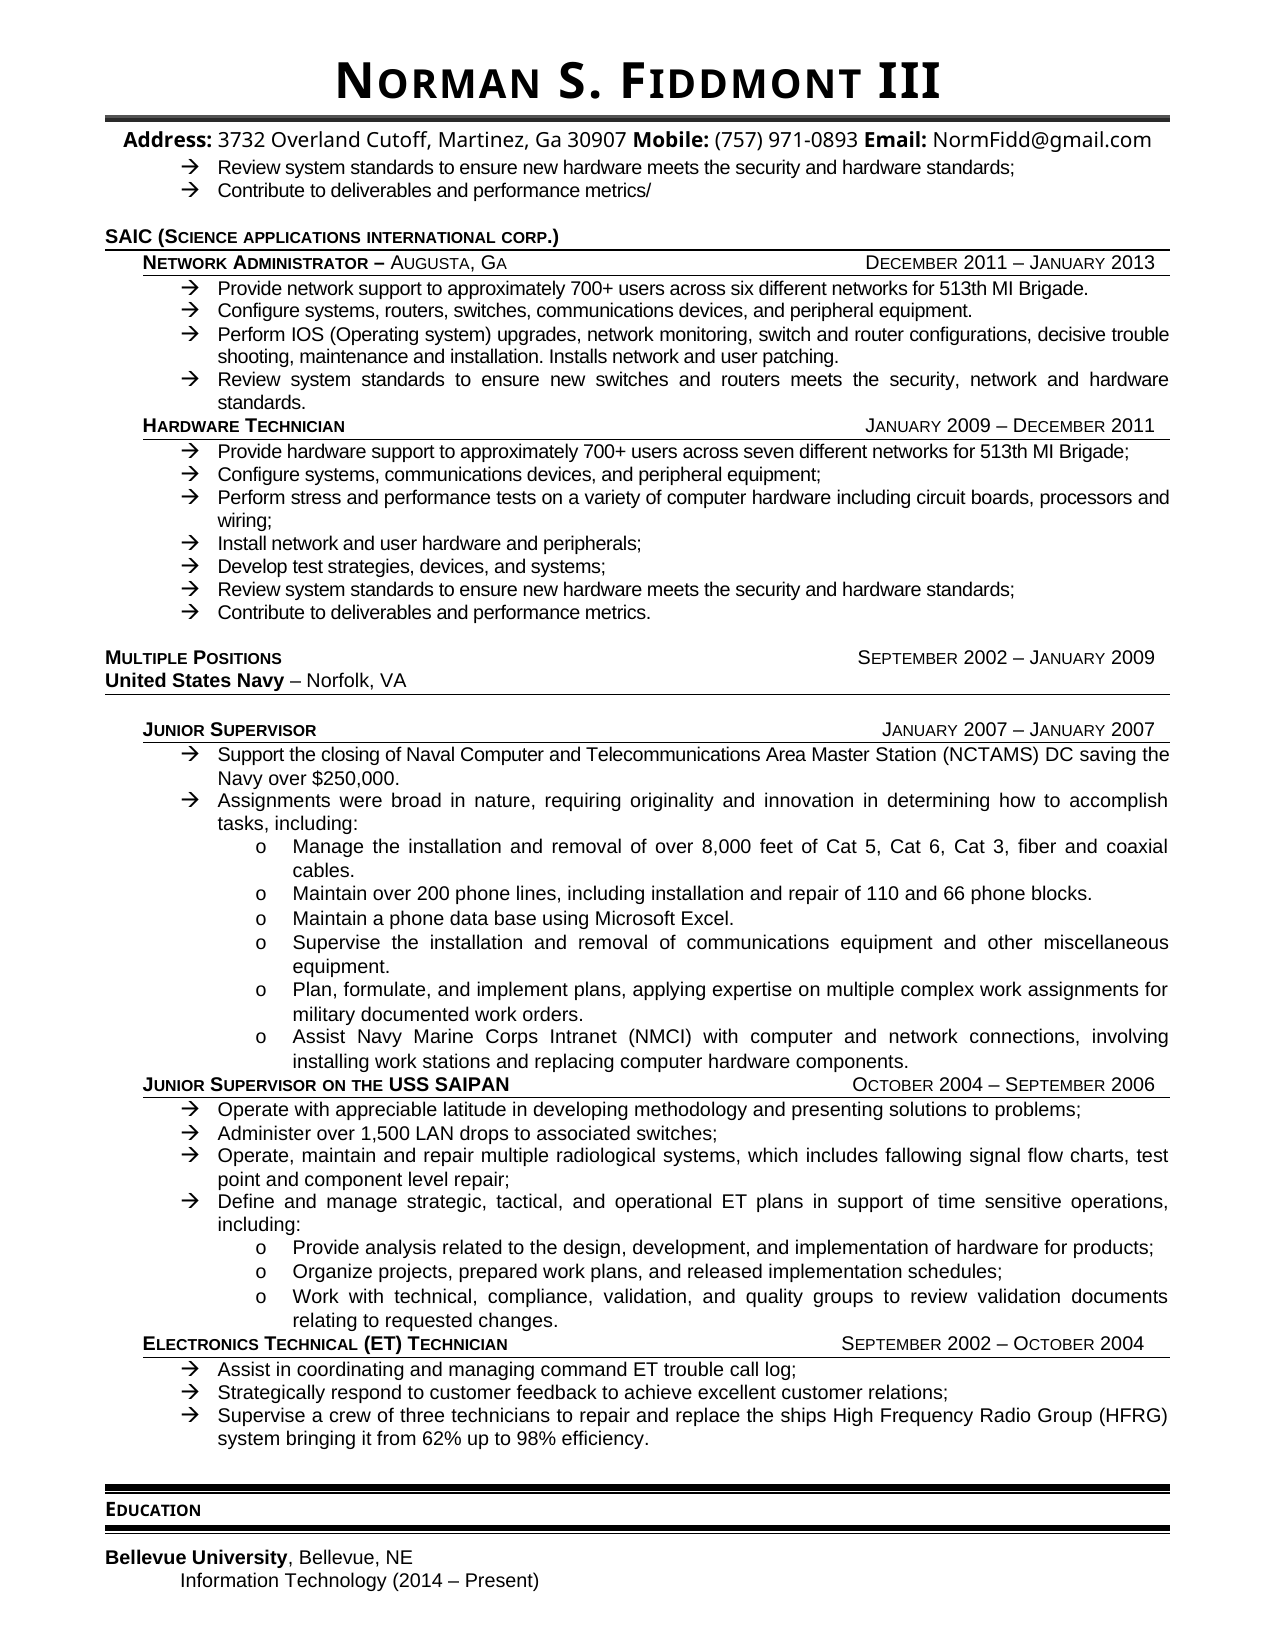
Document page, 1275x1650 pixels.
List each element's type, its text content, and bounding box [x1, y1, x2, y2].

list Maintain a phone data base using Microsoft Excel. [255, 906, 1170, 931]
list Configure systems, communications devices, and peripheral equipment; [180, 463, 1170, 486]
list Assist in coordinating and managing command ET trouble call log; [180, 1358, 1170, 1381]
list Define and manage strategic, tactical, and operational ET plans in support of time sensitive operations, including: [180, 1190, 1170, 1236]
list Organize projects, prepared work plans, and released implementation schedules; [255, 1260, 1170, 1285]
list Provide network support to approximately 700+ users across six different networks for 513th MI Brigade. [180, 276, 1170, 299]
list Configure systems, routers, switches, communications devices, and peripheral equipment. [180, 299, 1170, 322]
list Administer over 1,500 LAN drops to associated switches; [180, 1121, 1170, 1144]
list Support the closing of Naval Computer and Telecommunications Area Master Station (NCTAMS) DC saving the Navy over $250,000. [180, 743, 1170, 789]
text Hardware Technician January 2009 – December 2011 [142, 414, 1170, 440]
list Review system standards to ensure new switches and routers meets the security, network and hardware standards. [180, 368, 1170, 414]
list Contribute to deliverables and performance metrics/ [180, 179, 1170, 202]
list Provide analysis related to the design, development, and implementation of hardware for products; [255, 1236, 1170, 1260]
list Operate, maintain and repair multiple radiological systems, which includes fallowing signal flow charts, test point and component level repair; [180, 1144, 1170, 1190]
text Junior Supervisor January 2007 – January 2007 [142, 717, 1170, 743]
list Strategically respond to customer feedback to achieve excellent customer relations; [180, 1381, 1170, 1404]
text Bellevue University, Bellevue, NE [105, 1546, 1170, 1569]
text SAIC (Science applications international corp.) [105, 225, 1170, 249]
list Assist Navy Marine Corps Intranet (NMCI) with computer and network connections, involving installing work stations and replacing computer hardware components. [255, 1025, 1170, 1072]
list Install network and user hardware and peripherals; [180, 531, 1170, 554]
list Assignments were broad in nature, requiring originality and innovation in determining how to accomplish tasks, including: [180, 789, 1170, 835]
text Multiple Positions September 2002 – January 2009 [105, 646, 1170, 669]
text Education [105, 1494, 1170, 1525]
text Junior Supervisor on the USS SAIPAN October 2004 – September 2006 [142, 1072, 1170, 1098]
text Information Technology (2014 – Present) [105, 1569, 1170, 1592]
text Network Administrator – Augusta, Ga December 2011 – January 2013 [142, 251, 1170, 276]
list Manage the installation and removal of over 8,000 feet of Cat 5, Cat 6, Cat 3, fiber and coaxial cables. [255, 835, 1170, 882]
list Provide hardware support to approximately 700+ users across seven different networks for 513th MI Brigade; [180, 440, 1170, 463]
list Plan, formulate, and implement plans, applying expertise on multiple complex work assignments for military documented work orders. [255, 978, 1170, 1025]
list Operate with appreciable latitude in developing methodology and presenting solutions to problems; [180, 1098, 1170, 1121]
list Develop test strategies, devices, and systems; [180, 554, 1170, 577]
list Maintain over 200 phone lines, including installation and repair of 110 and 66 phone blocks. [255, 882, 1170, 906]
list Review system standards to ensure new hardware meets the security and hardware standards; [180, 577, 1170, 601]
list Review system standards to ensure new hardware meets the security and hardware standards; [180, 156, 1170, 179]
list Perform stress and performance tests on a variety of computer hardware including circuit boards, processors and wiring; [180, 486, 1170, 531]
list Supervise a crew of three technicians to repair and replace the ships High Frequency Radio Group (HFRG) system bringing it from 62% up to 98% efficiency. [180, 1404, 1170, 1449]
list Contribute to deliverables and performance metrics. [180, 601, 1170, 623]
text Electronics Technical (ET) Technician September 2002 – October 2004 [142, 1332, 1170, 1358]
list Supervise the installation and removal of communications equipment and other miscellaneous equipment. [255, 931, 1170, 978]
list Perform IOS (Operating system) upgrades, network monitoring, switch and router configurations, decisive trouble shooting, maintenance and installation. Installs network and user patching. [180, 322, 1170, 368]
text United States Navy – Norfolk, VA [105, 669, 1170, 694]
list Work with technical, compliance, validation, and quality groups to review validation documents relating to requested changes. [255, 1285, 1170, 1332]
